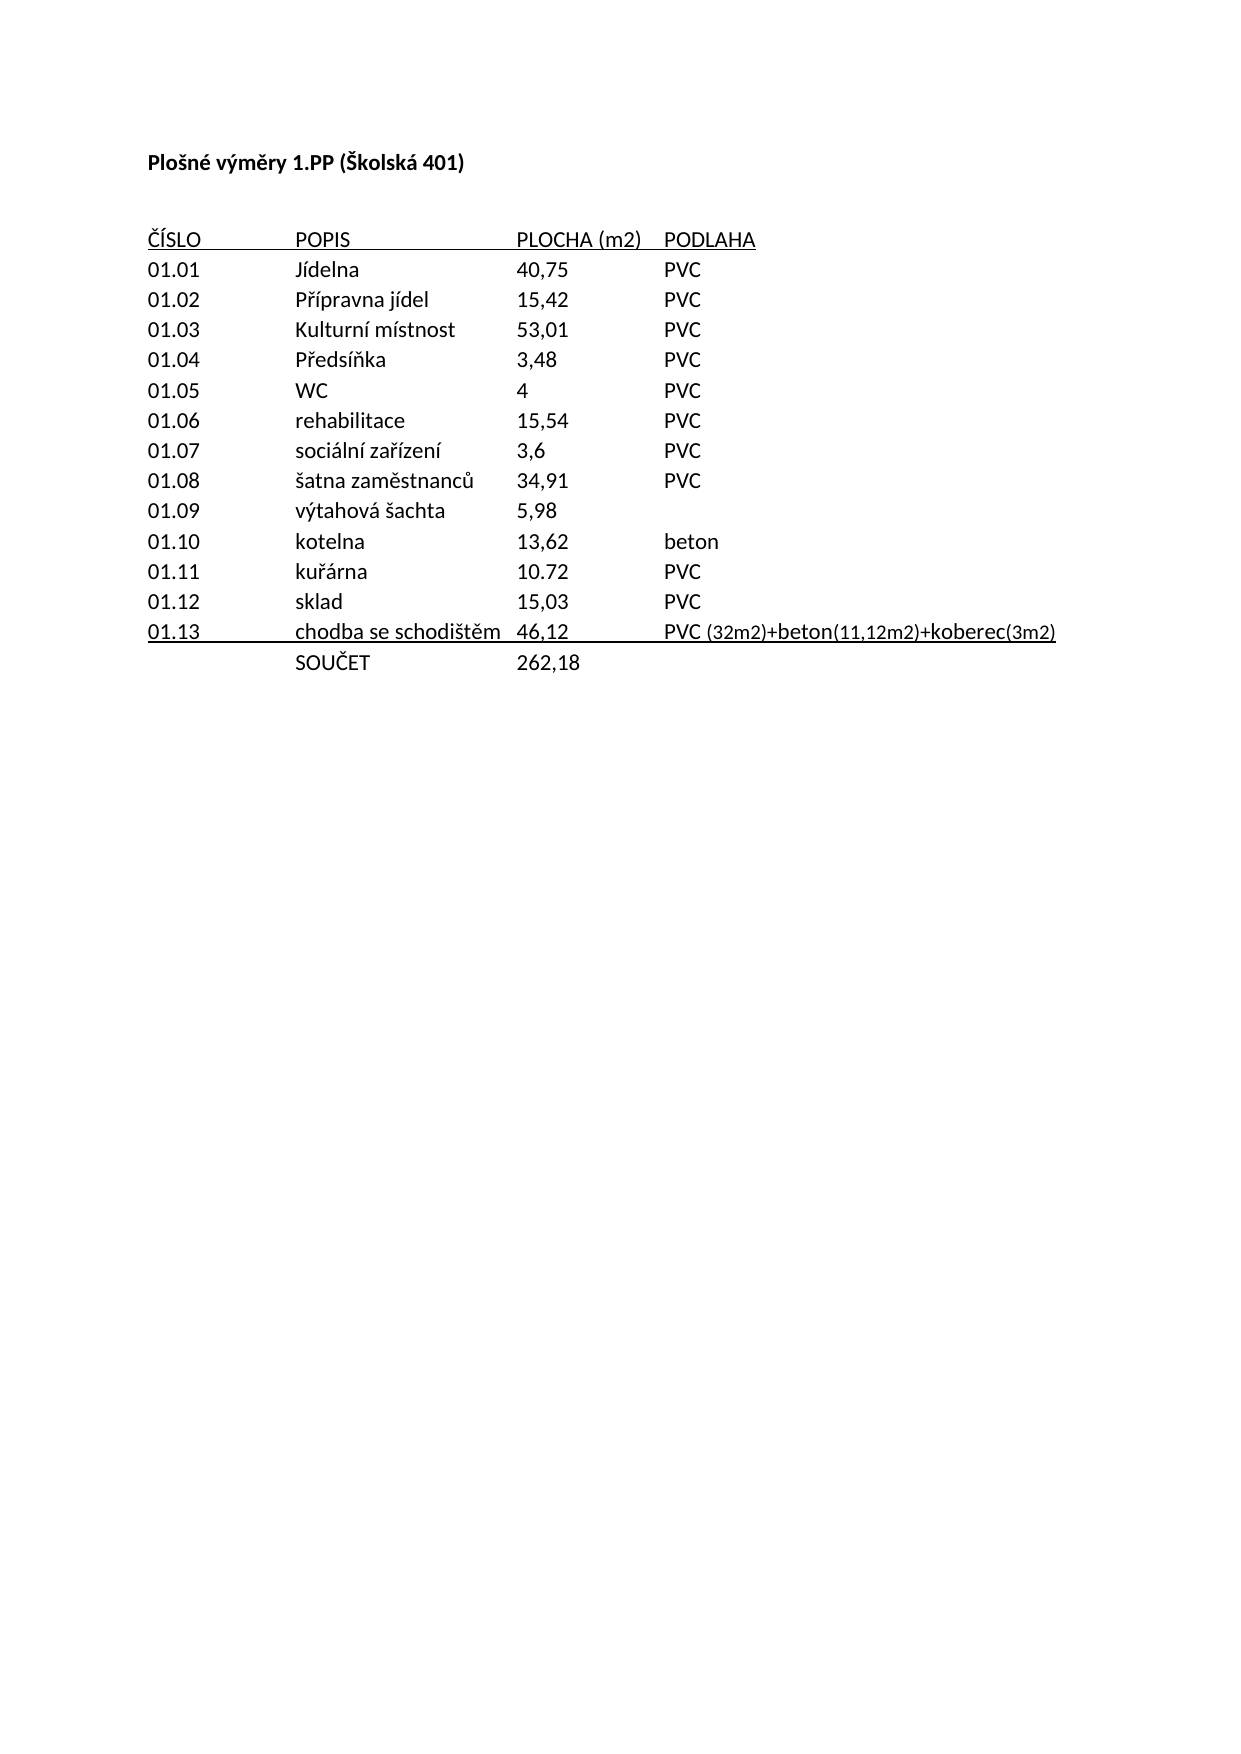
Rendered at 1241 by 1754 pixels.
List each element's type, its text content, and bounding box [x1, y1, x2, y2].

text 01.07 sociální zařízení 3,6 PVC [148, 436, 1093, 464]
text 01.13 chodba se schodištěm 46,12 PVC (32m2)+beton(11,12m2)+koberec(3m2) [148, 617, 1093, 645]
text SOUČET 262,18 [148, 648, 1093, 676]
text Plošné výměry 1.PP (Školská 401) [148, 148, 1093, 176]
text 01.12 sklad 15,03 PVC [148, 587, 1093, 615]
text 01.11 kuřárna 10.72 PVC [148, 557, 1093, 585]
text 01.03 Kulturní místnost 53,01 PVC [148, 315, 1093, 343]
text 01.01 Jídelna 40,75 PVC [148, 255, 1093, 283]
text 01.05 WC 4 PVC [148, 376, 1093, 404]
text 01.04 Předsíňka 3,48 PVC [148, 346, 1093, 373]
text 01.10 kotelna 13,62 beton [148, 527, 1093, 555]
text 01.09 výtahová šachta 5,98 [148, 497, 1093, 524]
text ČÍSLO POPIS PLOCHA (m2) PODLAHA [148, 225, 1093, 253]
text 01.06 rehabilitace 15,54 PVC [148, 406, 1093, 434]
text 01.02 Přípravna jídel 15,42 PVC [148, 285, 1093, 313]
text 01.08 šatna zaměstnanců 34,91 PVC [148, 466, 1093, 494]
